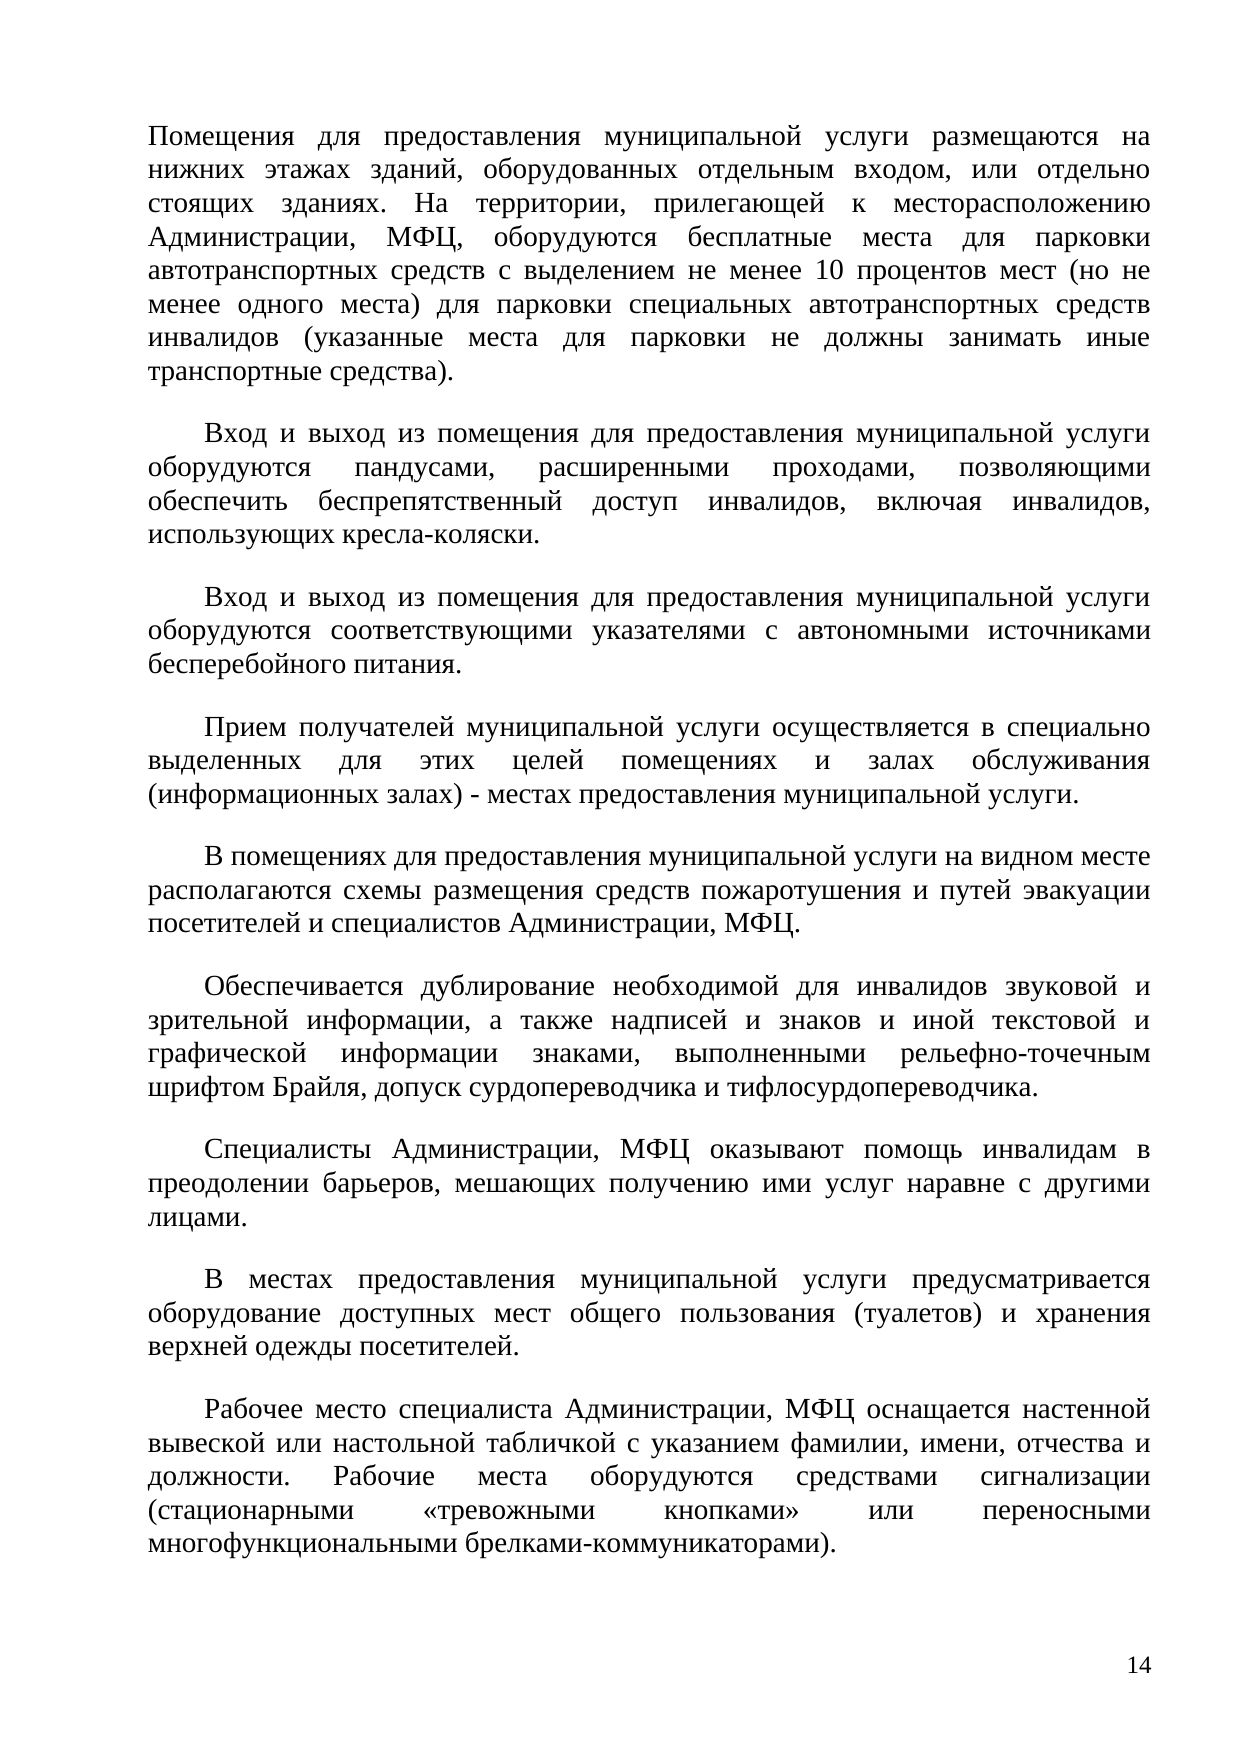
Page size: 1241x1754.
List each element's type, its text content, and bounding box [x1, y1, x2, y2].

text В местах предоставления муниципальной услуги предусматривается оборудование доступных мест общего пользования (туалетов) и хранения верхней одежды посетителей. [148, 1261, 1152, 1362]
text В помещениях для предоставления муниципальной услуги на видном месте располагаются схемы размещения средств пожаротушения и путей эвакуации посетителей и специалистов Администрации, МФЦ. [148, 838, 1152, 939]
text Специалисты Администрации, МФЦ оказывают помощь инвалидам в преодолении барьеров, мешающих получению ими услуг наравне с другими лицами. [148, 1132, 1152, 1232]
text Рабочее место специалиста Администрации, МФЦ оснащается настенной вывеской или настольной табличкой с указанием фамилии, имени, отчества и должности. Рабочие места оборудуются средствами сигнализации (стационарными «тревожными кнопками» или переносными многофункциональными брелками-коммуникаторами). [148, 1391, 1152, 1559]
text Обеспечивается дублирование необходимой для инвалидов звуковой и зрительной информации, а также надписей и знаков и иной текстовой и графической информации знаками, выполненными рельефно-точечным шрифтом Брайля, допуск сурдопереводчика и тифлосурдопереводчика. [148, 968, 1152, 1102]
text Вход и выход из помещения для предоставления муниципальной услуги оборудуются соответствующими указателями с автономными источниками бесперебойного питания. [148, 579, 1152, 679]
text Прием получателей муниципальной услуги осуществляется в специально выделенных для этих целей помещениях и залах обслуживания (информационных залах) - местах предоставления муниципальной услуги. [148, 709, 1152, 809]
text Вход и выход из помещения для предоставления муниципальной услуги оборудуются пандусами, расширенными проходами, позволяющими обеспечить беспрепятственный доступ инвалидов, включая инвалидов, использующих кресла-коляски. [148, 416, 1152, 550]
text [148, 118, 1152, 386]
